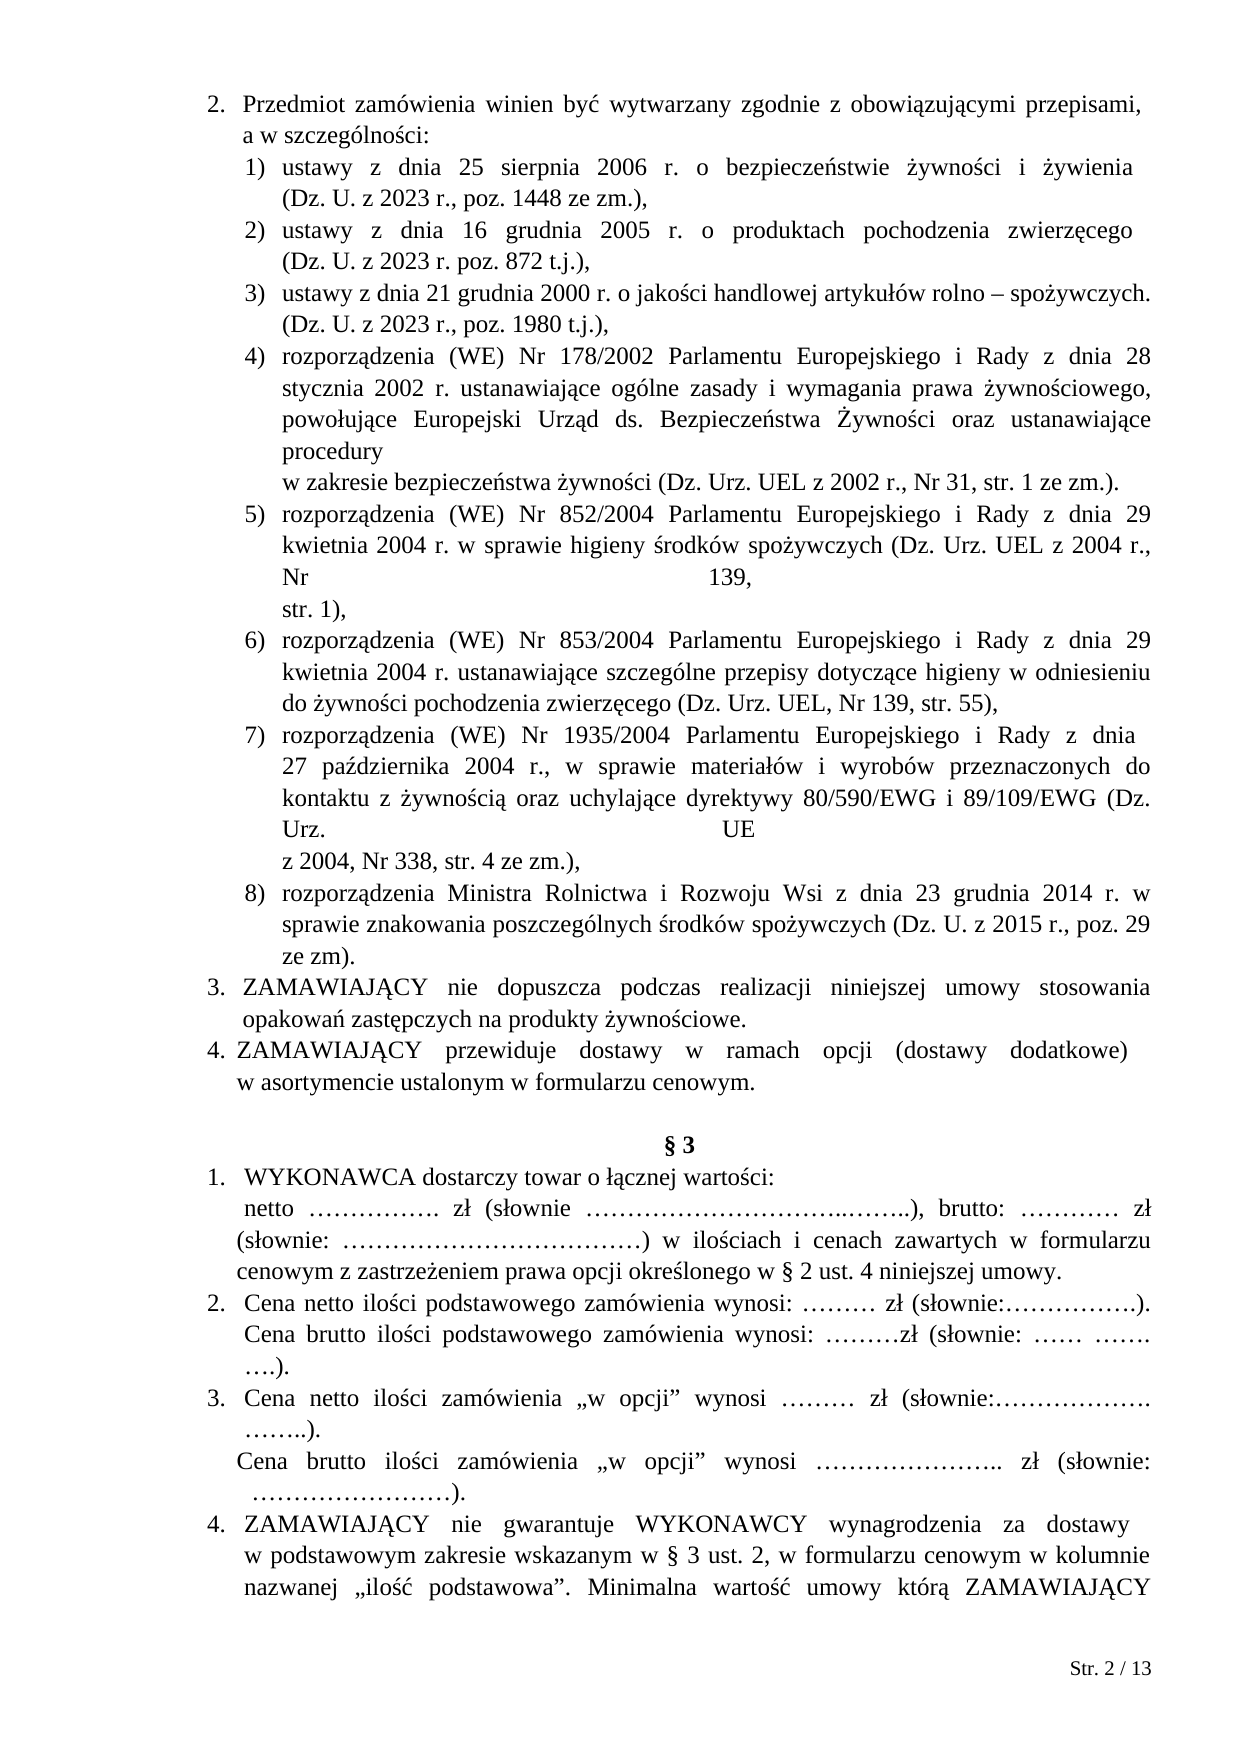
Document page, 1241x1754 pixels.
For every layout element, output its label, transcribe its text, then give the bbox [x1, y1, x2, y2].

text netto ……………. zł (słownie …………………………..……..), brutto: ………… zł (słownie: ………………………………) w ilościach i cenach zawartych w formularzu cenowym z zastrzeżeniem prawa opcji określonego w § 2 ust. 4 niniejszej umowy. [236, 1193, 1152, 1285]
list rozporządzenia (WE) Nr 1935/2004 Parlamentu Europejskiego i Rady z dnia 27 października 2004 r., w sprawie materiałów i wyrobów przeznaczonych do kontaktu z żywnością oraz uchylające dyrektywy 80/590/EWG i 89/109/EWG (Dz. Urz. UE z 2004, Nr 338, str. 4 ze zm.), [244, 720, 1152, 875]
list WYKONAWCA dostarczy towar o łącznej wartości: [207, 1162, 1152, 1191]
text § 3 [207, 1130, 1152, 1159]
list rozporządzenia (WE) Nr 853/2004 Parlamentu Europejskiego i Rady z dnia 29 kwietnia 2004 r. ustanawiające szczególne przepisy dotyczące higieny w odniesieniu do żywności pochodzenia zwierzęcego (Dz. Urz. UEL, Nr 139, str. 55), [244, 625, 1152, 717]
list Przedmiot zamówienia winien być wytwarzany zgodnie z obowiązującymi przepisami, a w szczególności: [207, 89, 1152, 149]
list ustawy z dnia 16 grudnia 2005 r. o produktach pochodzenia zwierzęcego (Dz. U. z 2023 r. poz. 872 t.j.), [244, 215, 1152, 275]
list rozporządzenia Ministra Rolnictwa i Rozwoju Wsi z dnia 23 grudnia 2014 r. w sprawie znakowania poszczególnych środków spożywczych (Dz. U. z 2015 r., poz. 29 ze zm). [244, 878, 1152, 969]
list ZAMAWIAJĄCY przewiduje dostawy w ramach opcji (dostawy dodatkowe) w asortymencie ustalonym w formularzu cenowym. [207, 1036, 1152, 1096]
list rozporządzenia (WE) Nr 178/2002 Parlamentu Europejskiego i Rady z dnia 28 stycznia 2002 r. ustanawiające ogólne zasady i wymagania prawa żywnościowego, powołujące Europejski Urząd ds. Bezpieczeństwa Żywności oraz ustanawiające procedury w zakresie bezpieczeństwa żywności (Dz. Urz. UEL z 2002 r., Nr 31, str. 1 ze zm.). [244, 341, 1152, 496]
list ZAMAWIAJĄCY nie dopuszcza podczas realizacji niniejszej umowy stosowania opakowań zastępczych na produkty żywnościowe. [207, 972, 1152, 1033]
list Cena netto ilości podstawowego zamówienia wynosi: ……… zł (słownie:…………….). Cena brutto ilości podstawowego zamówienia wynosi: ………zł (słownie: …… …….….). [207, 1288, 1152, 1380]
text Cena brutto ilości zamówienia „w opcji” wynosi ………………….. zł (słownie:……………………). [236, 1446, 1152, 1506]
list rozporządzenia (WE) Nr 852/2004 Parlamentu Europejskiego i Rady z dnia 29 kwietnia 2004 r. w sprawie higieny środków spożywczych (Dz. Urz. UEL z 2004 r., Nr 139, str. 1), [244, 499, 1152, 622]
list Cena netto ilości zamówienia „w opcji” wynosi ……… zł (słownie:……………….……..). [207, 1383, 1152, 1443]
list ustawy z dnia 25 sierpnia 2006 r. o bezpieczeństwie żywności i żywienia (Dz. U. z 2023 r., poz. 1448 ze zm.), [244, 152, 1152, 212]
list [207, 1509, 1152, 1601]
list ustawy z dnia 21 grudnia 2000 r. o jakości handlowej artykułów rolno – spożywczych. (Dz. U. z 2023 r., poz. 1980 t.j.), [244, 278, 1152, 338]
